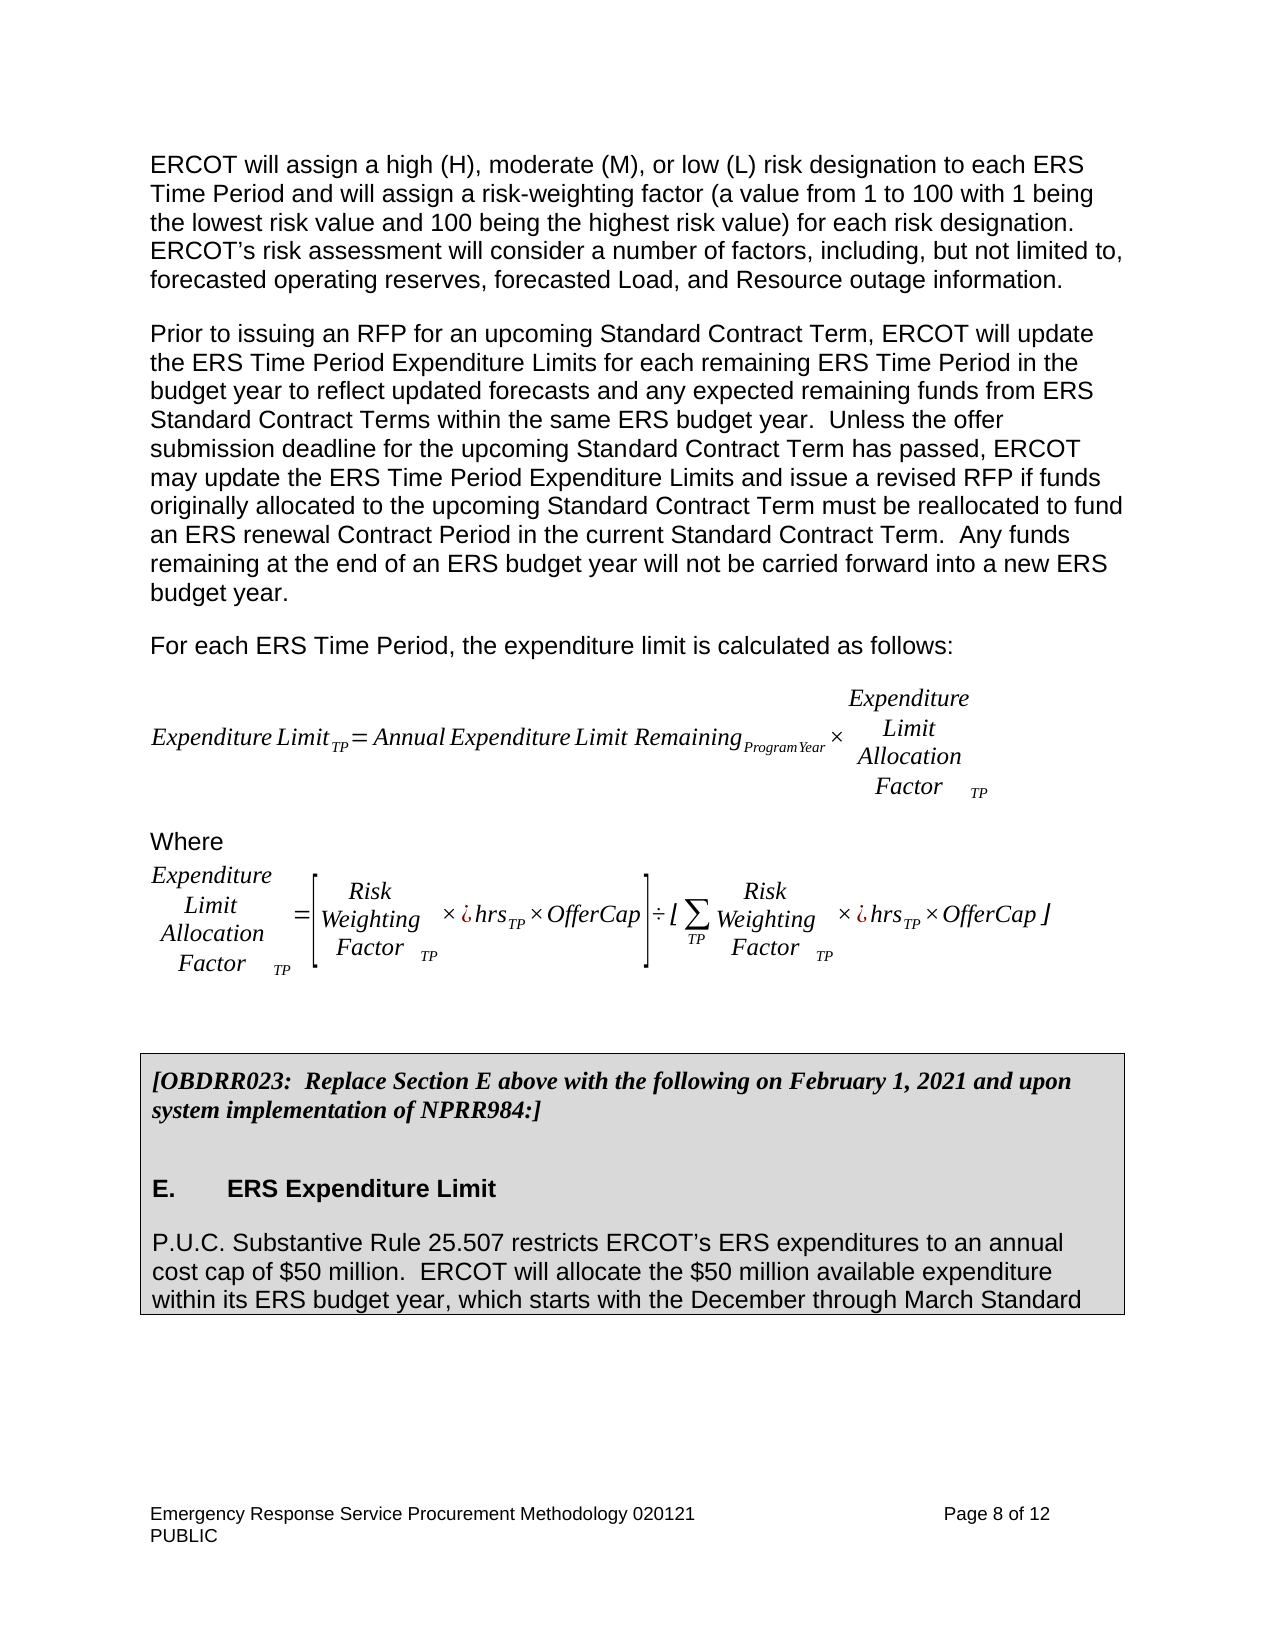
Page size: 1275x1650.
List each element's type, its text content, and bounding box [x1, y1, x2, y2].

text Where [150, 827, 1125, 856]
text For each ERS Time Period, the expenditure limit is calculated as follows: [150, 631, 1125, 660]
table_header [141, 1054, 1124, 1314]
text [150, 150, 1125, 294]
text Prior to issuing an RFP for an upcoming Standard Contract Term, ERCOT will update the ERS Time Period Expenditure Limits for each remaining ERS Time Period in the budget year to reflect updated forecasts and any expected remaining funds from ERS Standard Contract Terms within the same ERS budget year. Unless the offer submission deadline for the upcoming Standard Contract Term has passed, ERCOT may update the ERS Time Period Expenditure Limits and issue a revised RFP if funds originally allocated to the upcoming Standard Contract Term must be reallocated to fund an ERS renewal Contract Period in the current Standard Contract Term. Any funds remaining at the end of an ERS budget year will not be carried forward into a new ERS budget year. [150, 319, 1125, 606]
